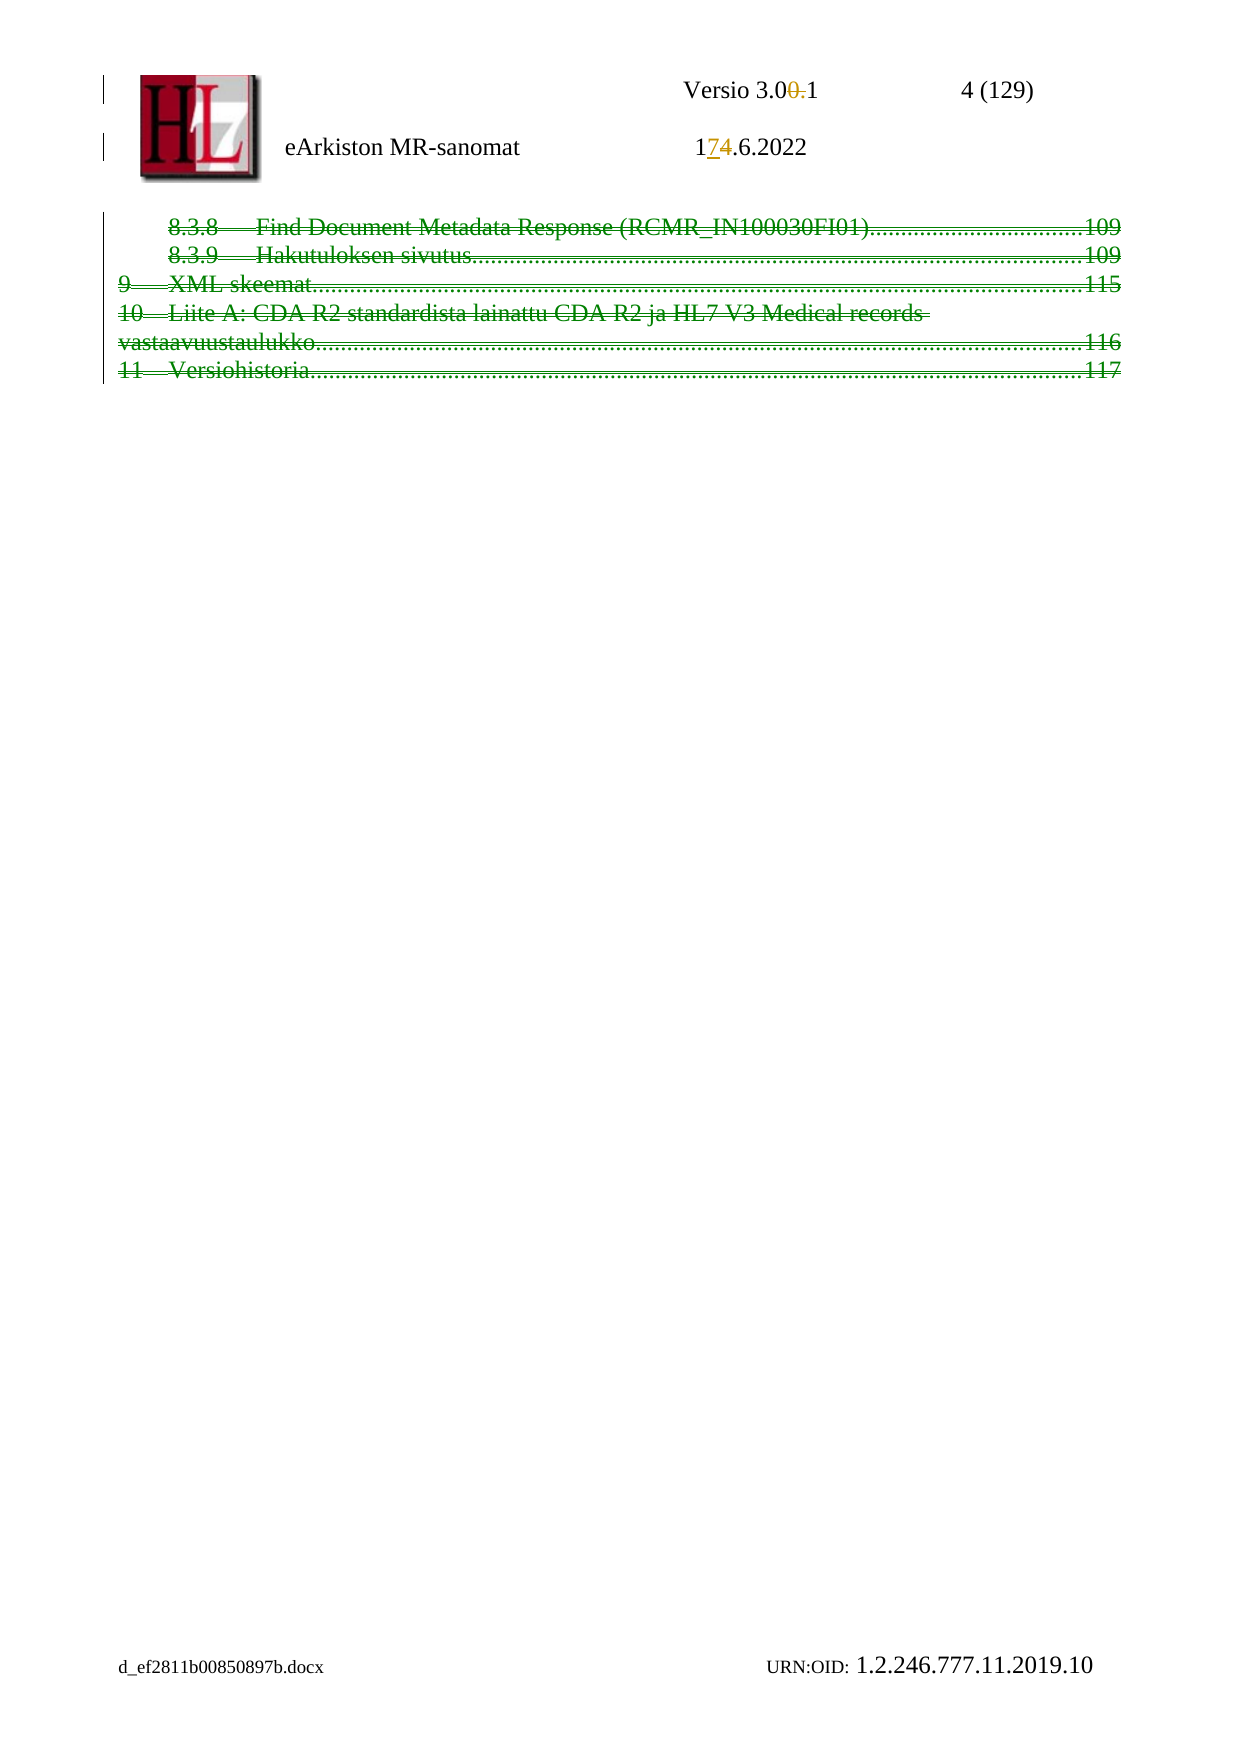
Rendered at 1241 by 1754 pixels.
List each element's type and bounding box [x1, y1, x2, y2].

picture [140, 75, 263, 183]
